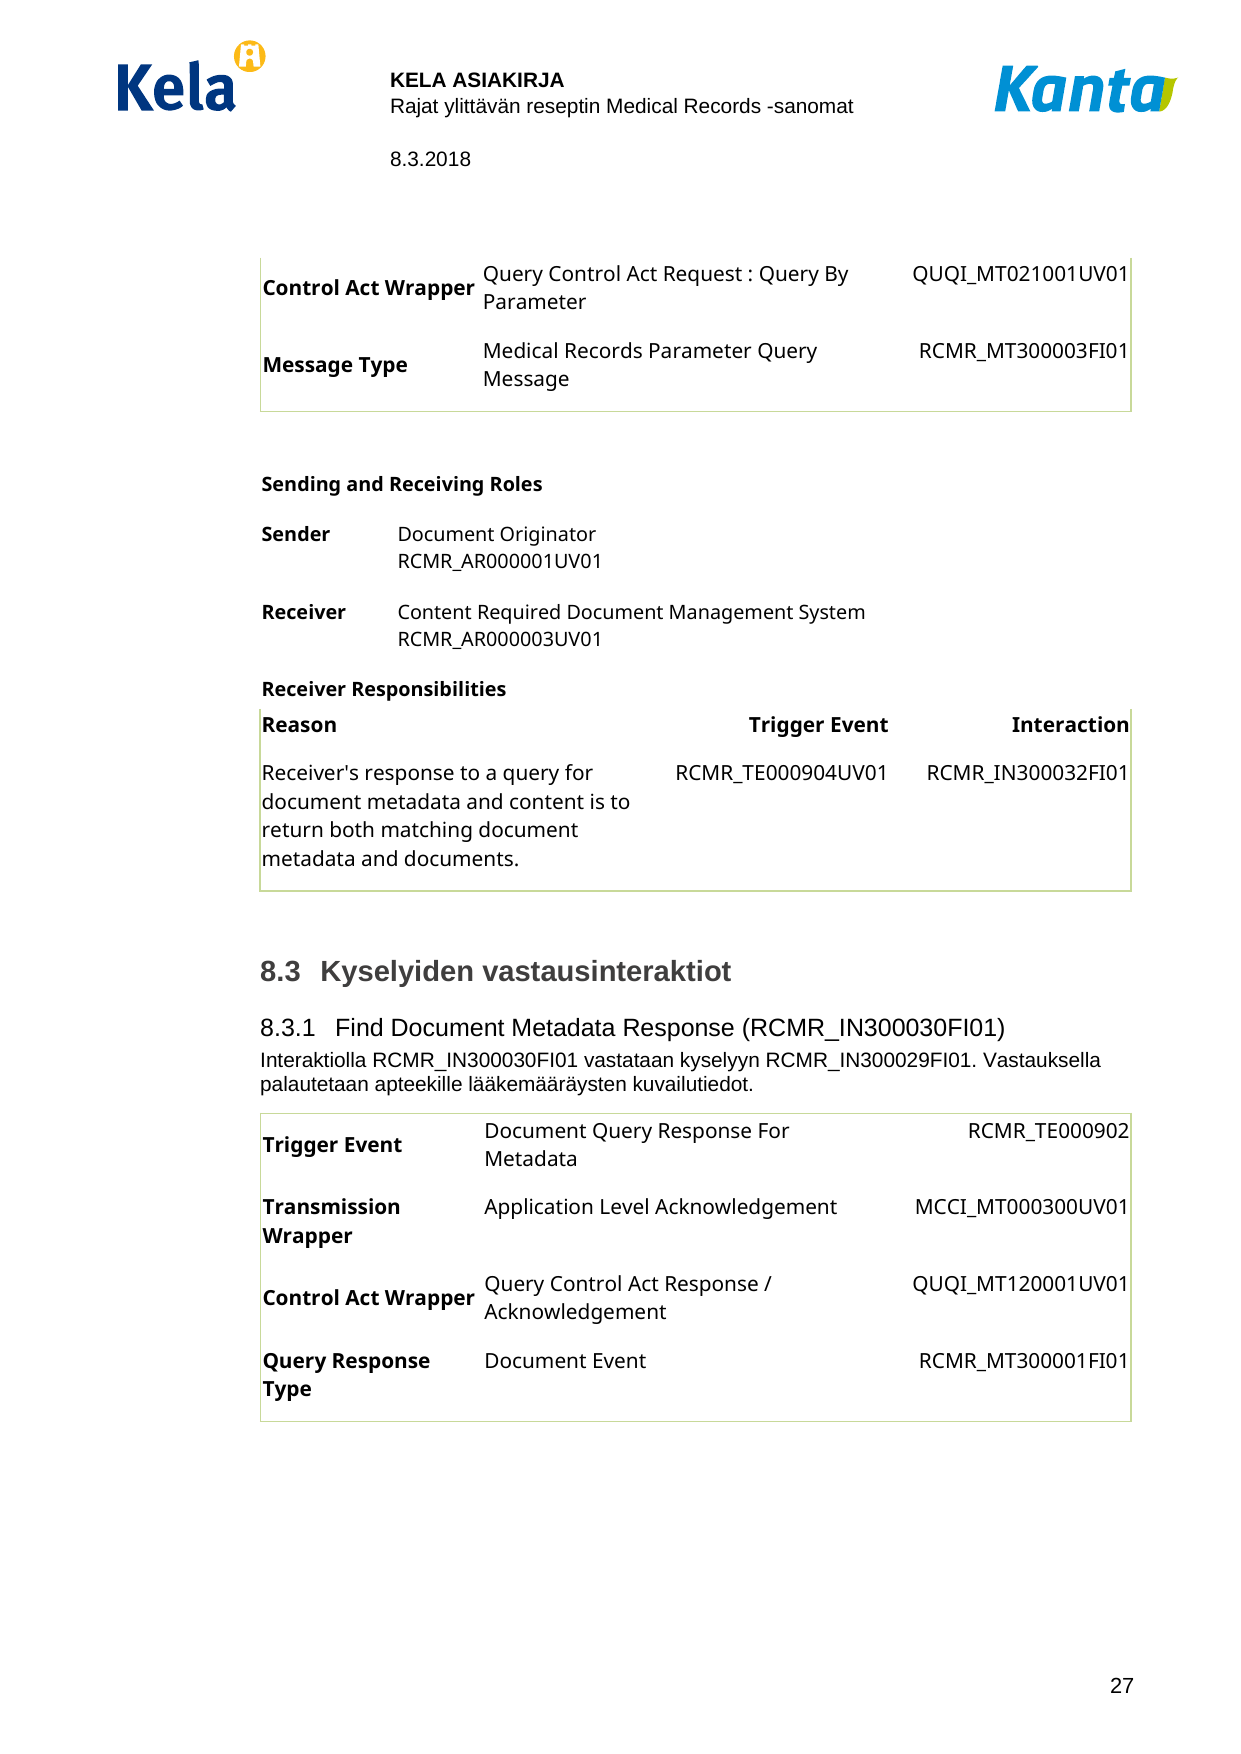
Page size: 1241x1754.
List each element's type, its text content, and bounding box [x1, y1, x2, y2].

table_header Trigger Event [261, 1114, 483, 1191]
table_header Sending and Receiving Roles [260, 453, 1131, 503]
table_cell Control Act Wrapper [261, 258, 481, 334]
table_cell Query Control Act Request : Query By Parameter [481, 258, 886, 334]
table_cell Document Event [483, 1344, 886, 1421]
table_cell Message Type [261, 334, 481, 411]
table_cell RCMR_IN300032FI01 [896, 757, 1130, 890]
table_cell MCCI_MT000300UV01 [886, 1191, 1130, 1267]
table_cell Query Response Type [261, 1344, 483, 1421]
table_cell Transmission Wrapper [261, 1191, 483, 1267]
subtitle Find Document Metadata Response (RCMR_IN300030FI01) [260, 1013, 1128, 1042]
table_cell QUQI_MT120001UV01 [886, 1268, 1130, 1344]
table_cell RCMR_TE000904UV01 [646, 757, 896, 890]
table_cell Receiver Responsibilities [260, 658, 1131, 709]
table_cell Medical Records Parameter Query Message [481, 334, 886, 411]
table_cell Trigger Event [646, 709, 896, 757]
table_cell Application Level Acknowledgement [483, 1191, 886, 1267]
table_cell RCMR_MT300001FI01 [886, 1344, 1130, 1421]
table_header Document Query Response For Metadata [483, 1114, 886, 1191]
subtitle Kyselyiden vastausinteraktiot [260, 954, 1128, 988]
table_cell Interaction [896, 709, 1130, 757]
table_header RCMR_TE000902 [886, 1114, 1130, 1191]
table_cell Receiver Content Required Document Management System RCMR_AR000003UV01 [260, 581, 1131, 658]
table_cell RCMR_MT300003FI01 [886, 334, 1130, 411]
table_cell Reason [261, 709, 646, 757]
table_cell Control Act Wrapper [261, 1268, 483, 1344]
table_cell Sender Document Originator RCMR_AR000001UV01 [260, 504, 1131, 581]
table_cell Receiver's response to a query for document metadata and content is to return both matching document metadata and documents. [261, 757, 646, 890]
table_cell QUQI_MT021001UV01 [886, 258, 1130, 334]
table_cell Query Control Act Response / Acknowledgement [483, 1268, 886, 1344]
text Interaktiolla RCMR_IN300030FI01 vastataan kyselyyn RCMR_IN300029FI01. Vastauksella palautetaan apteekille lääkemääräysten kuvailutiedot. [260, 1048, 1128, 1096]
